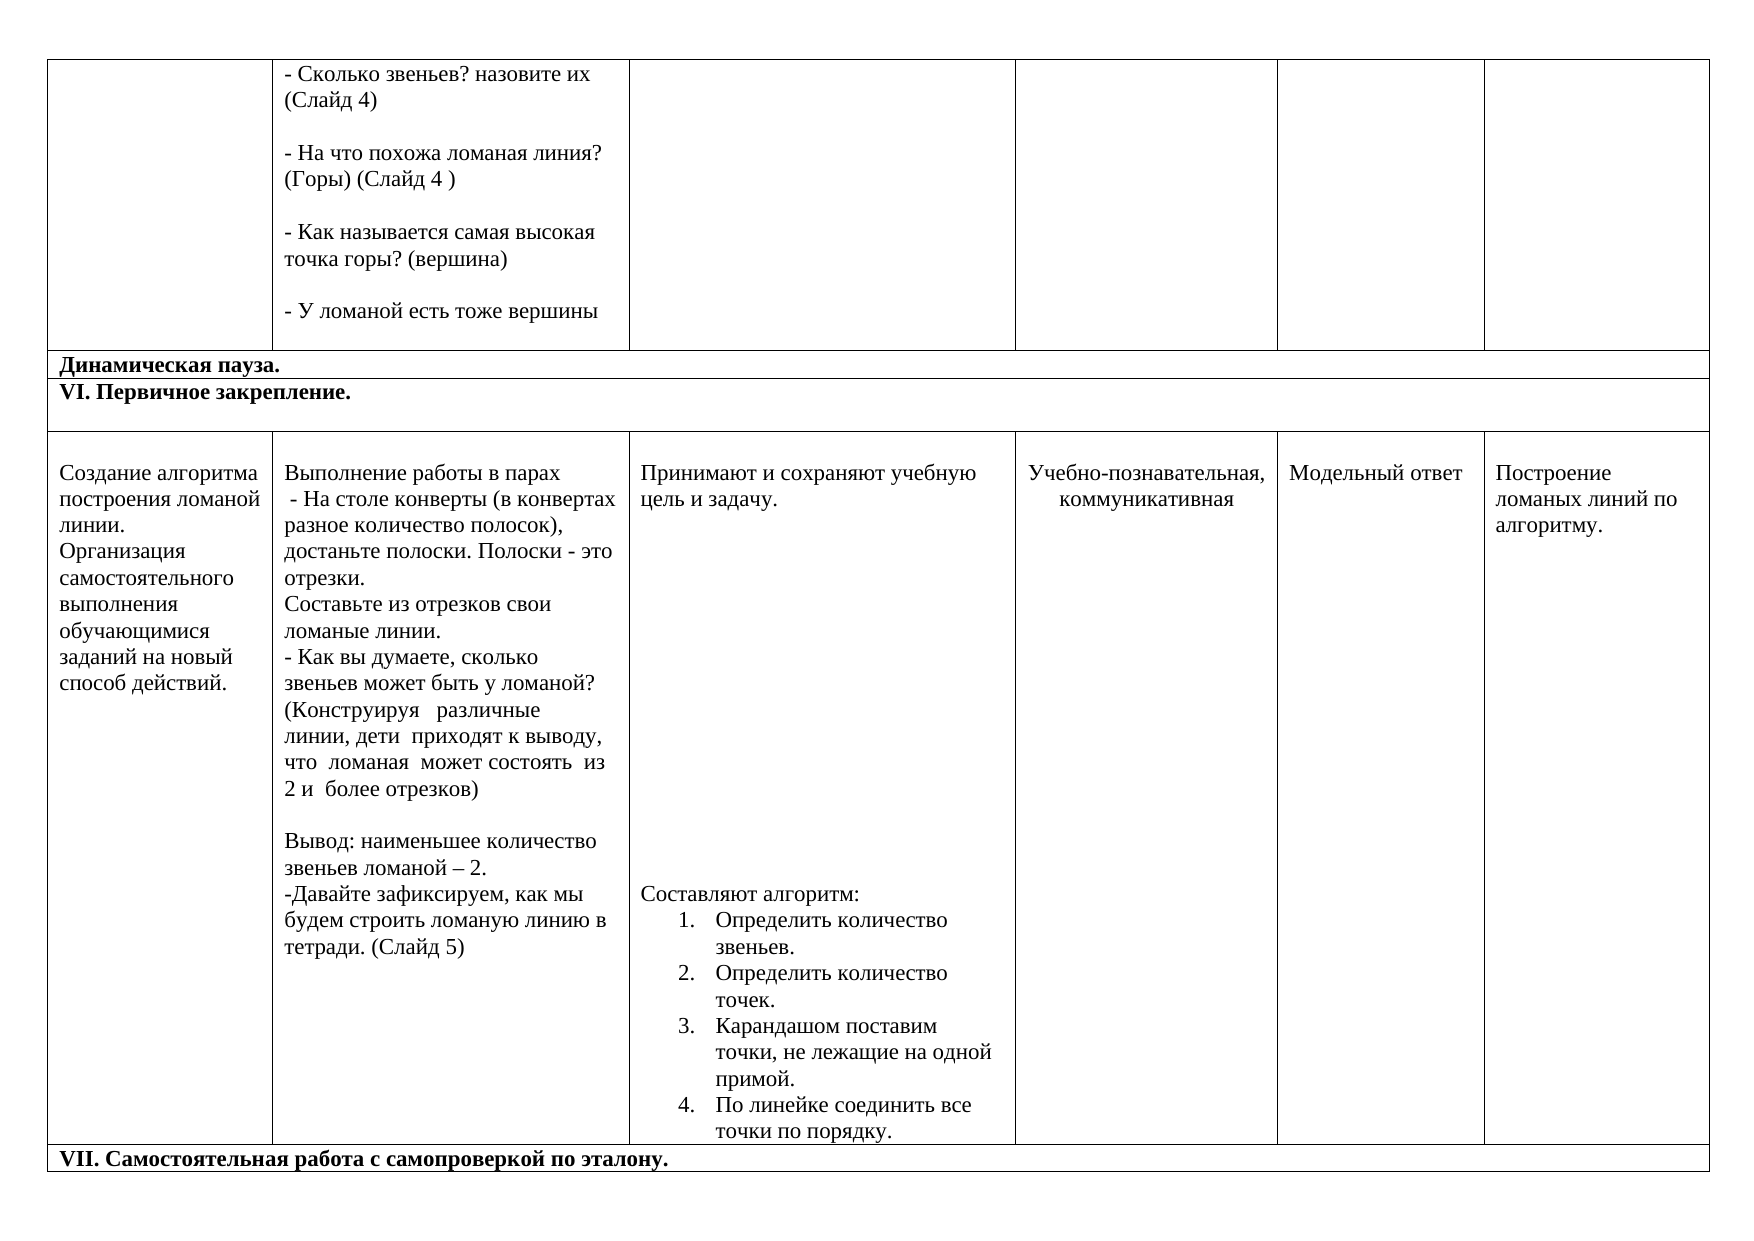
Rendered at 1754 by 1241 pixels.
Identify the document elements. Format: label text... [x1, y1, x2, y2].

table_cell Динамическая пауза. [48, 351, 1709, 377]
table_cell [1278, 60, 1484, 350]
table_cell Создание алгоритма построения ломаной линии. Организация самостоятельного выполнения обучающимися заданий на новый способ действий. [48, 432, 272, 1144]
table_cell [1016, 60, 1277, 350]
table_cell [48, 60, 272, 350]
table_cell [1016, 432, 1277, 1144]
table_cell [1485, 60, 1709, 350]
table_cell VI. Первичное закрепление. [48, 379, 1709, 431]
table_cell Принимают и сохраняют учебную цель и задачу. Составляют алгоритм: Определить количество звеньев. Определить количество точек. Карандашом поставим точки, не лежащие на одной примой. По линейке соединить все точки по порядку. [630, 432, 1015, 1144]
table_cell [630, 60, 1015, 350]
table_cell Модельный ответ [1278, 432, 1484, 1144]
table_cell VII. Самостоятельная работа с самопроверкой по эталону. [48, 1145, 1709, 1171]
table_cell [273, 60, 629, 350]
table_cell Построение ломаных линий по алгоритму. [1485, 432, 1709, 1144]
table_cell Выполнение работы в парах - На столе конверты (в конвертах разное количество полосок), достаньте полоски. Полоски - это отрезки. Составьте из отрезков свои ломаные линии. - Как вы думаете, сколько звеньев может быть у ломаной? (Конструируя различные линии, дети приходят к выводу, что ломаная может состоять из 2 и более отрезков) Вывод: наименьшее количество звеньев ломаной – 2. -Давайте зафиксируем, как мы будем строить ломаную линию в тетради. (Слайд 5) [273, 432, 629, 1144]
